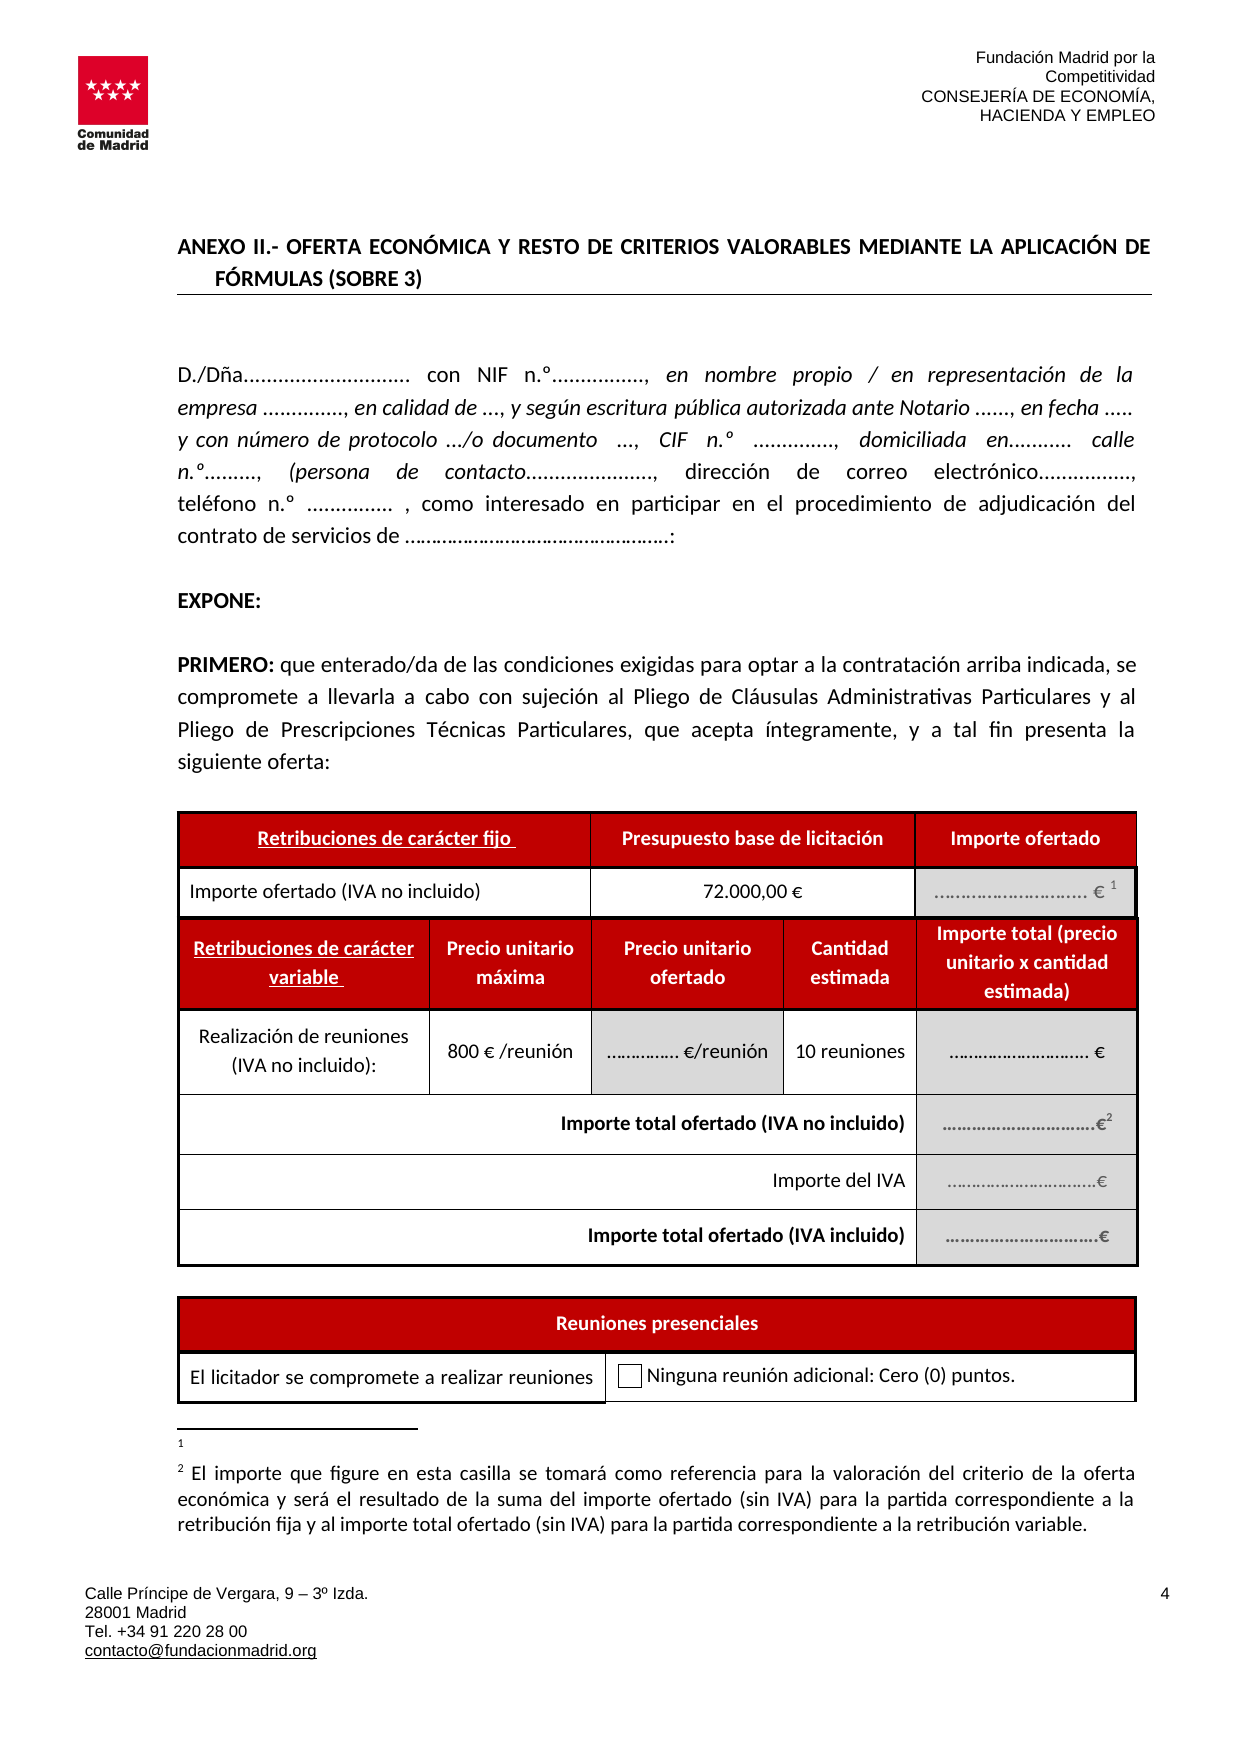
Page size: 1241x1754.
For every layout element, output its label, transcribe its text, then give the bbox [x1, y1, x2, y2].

table_header Precio unitario ofertado [592, 920, 783, 1008]
table_cell 72.000,00 € [591, 869, 914, 916]
table_cell El licitador se compromete a realizar reuniones adicionales a las estimadas inicialmente sin coste para la Fundación: [180, 1354, 605, 1401]
table_cell 10 reuniones [784, 1011, 916, 1094]
table_header Importe total (precio unitario x cantidad estimada) [917, 920, 1136, 1008]
table_header Retribuciones de carácter fijo [180, 814, 590, 866]
table_cell ……………………….. € [917, 1011, 1136, 1094]
table_header Importe ofertado [916, 814, 1136, 866]
table_header Cantidad estimada [784, 920, 916, 1008]
table_header Reuniones presenciales [180, 1299, 1134, 1350]
table_cell Realización de reuniones (IVA no incluido): [180, 1011, 429, 1094]
table_header Presupuesto base de licitación [591, 814, 914, 866]
table_cell Importe total ofertado (IVA no incluido) [180, 1095, 916, 1154]
subtitle ANEXO II.- OFERTA ECONÓMICA Y RESTO DE CRITERIOS VALORABLES MEDIANTE LA APLICACIÓN DE FÓRMULAS (SOBRE 3) [177, 232, 1152, 294]
text PRIMERO: que enterado/da de las condiciones exigidas para optar a la contratación arriba indicada, se compromete a llevarla a cabo con sujeción al Pliego de Cláusulas Administrativas Particulares y al Pliego de Prescripciones Técnicas Particulares, que acepta íntegramente, y a tal fin presenta la siguiente oferta: [177, 650, 1137, 775]
table_cell ……………………….. € [916, 869, 1134, 916]
text D./Dña............................. con NIF n.º................, en nombre propio / en representación de la empresa .............., en calidad de ..., y según escritura pública autorizada ante Notario ......, en fecha ..... y con número de protocolo .../o documento ..., CIF n.º .............., domiciliada en........... calle n.º........., (persona de contacto......................, dirección de correo electrónico................, teléfono n.º ............... , como interesado en participar en el procedimiento de adjudicación del contrato de servicios de …………………………………………..: [177, 361, 1137, 549]
table_cell 800 € /reunión [430, 1011, 591, 1094]
table_cell Ninguna reunión adicional: Cero (0) puntos. [606, 1354, 1134, 1401]
table_header Retribuciones de carácter variable [180, 920, 429, 1008]
table_cell ………………………….€ [917, 1095, 1136, 1154]
picture [70, 48, 155, 158]
table_cell Importe ofertado (IVA no incluido) [180, 869, 590, 916]
table_cell Importe total ofertado (IVA incluido) [180, 1210, 916, 1264]
table_cell ………………………….€ [917, 1155, 1136, 1209]
table_header Precio unitario máxima [430, 920, 591, 1008]
table_cell ………………………….€ [917, 1210, 1136, 1264]
table_cell Importe del IVA [180, 1155, 916, 1209]
text EXPONE: [177, 586, 1137, 614]
table_cell …………… €/reunión [592, 1011, 783, 1094]
